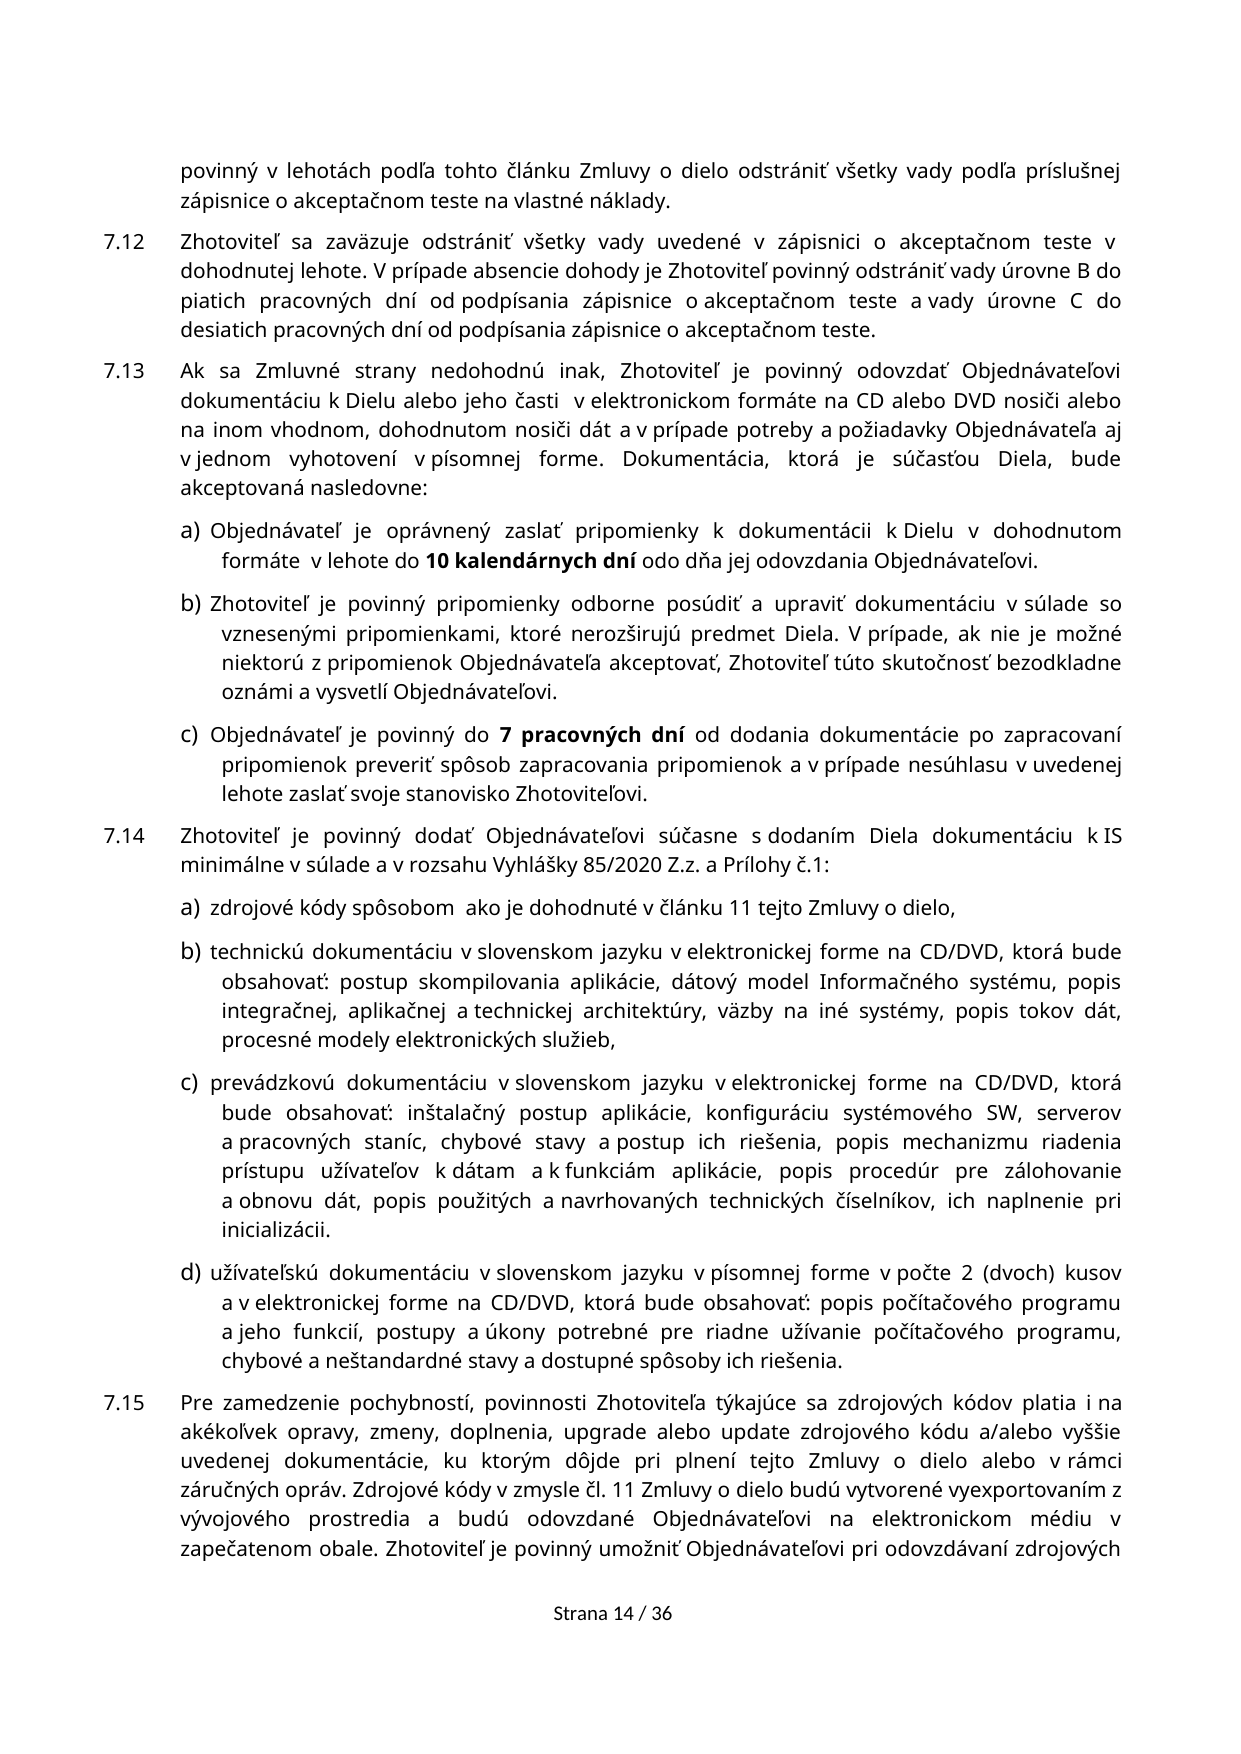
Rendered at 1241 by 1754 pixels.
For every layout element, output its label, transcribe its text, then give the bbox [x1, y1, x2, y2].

list technickú dokumentáciu v slovenskom jazyku v elektronickej forme na CD/DVD, ktorá bude obsahovať: postup skompilovania aplikácie, dátový model Informačného systému, popis integračnej, aplikačnej a technickej architektúry, väzby na iné systémy, popis tokov dát, procesné modely elektronických služieb, [180, 935, 1122, 1054]
text Zhotoviteľ je povinný dodať Objednávateľovi súčasne s dodaním Diela dokumentáciu k IS minimálne v súlade a v rozsahu Vyhlášky 85/2020 Z.z. a Prílohy č.1: [103, 821, 1122, 879]
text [103, 156, 1122, 214]
list Zhotoviteľ je povinný pripomienky odborne posúdiť a upraviť dokumentáciu v súlade so vznesenými pripomienkami, ktoré nerozširujú predmet Diela. V prípade, ak nie je možné niektorú z pripomienok Objednávateľa akceptovať, Zhotoviteľ túto skutočnosť bezodkladne oznámi a vysvetlí Objednávateľovi. [180, 587, 1122, 706]
list zdrojové kódy spôsobom ako je dohodnuté v článku 11 tejto Zmluvy o dielo, [180, 891, 1122, 923]
text Zhotoviteľ sa zaväzuje odstrániť všetky vady uvedené v zápisnici o akceptačnom teste v dohodnutej lehote. V prípade absencie dohody je Zhotoviteľ povinný odstrániť vady úrovne B do piatich pracovných dní od podpísania zápisnice o akceptačnom teste a vady úrovne C do desiatich pracovných dní od podpísania zápisnice o akceptačnom teste. [103, 227, 1122, 343]
list užívateľskú dokumentáciu v slovenskom jazyku v písomnej forme v počte 2 (dvoch) kusov a v elektronickej forme na CD/DVD, ktorá bude obsahovať: popis počítačového programu a jeho funkcií, postupy a úkony potrebné pre riadne užívanie počítačového programu, chybové a neštandardné stavy a dostupné spôsoby ich riešenia. [180, 1256, 1122, 1375]
text Ak sa Zmluvné strany nedohodnú inak, Zhotoviteľ je povinný odovzdať Objednávateľovi dokumentáciu k Dielu alebo jeho časti v elektronickom formáte na CD alebo DVD nosiči alebo na inom vhodnom, dohodnutom nosiči dát a v prípade potreby a požiadavky Objednávateľa aj v jednom vyhotovení v písomnej forme. Dokumentácia, ktorá je súčasťou Diela, bude akceptovaná nasledovne: [103, 356, 1122, 502]
list Objednávateľ je povinný do 7 pracovných dní od dodania dokumentácie po zapracovaní pripomienok preveriť spôsob zapracovania pripomienok a v prípade nesúhlasu v uvedenej lehote zaslať svoje stanovisko Zhotoviteľovi. [180, 718, 1122, 808]
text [103, 1387, 1122, 1562]
list prevádzkovú dokumentáciu v slovenskom jazyku v elektronickej forme na CD/DVD, ktorá bude obsahovať: inštalačný postup aplikácie, konfiguráciu systémového SW, serverov a pracovných staníc, chybové stavy a postup ich riešenia, popis mechanizmu riadenia prístupu užívateľov k dátam a k funkciám aplikácie, popis procedúr pre zálohovanie a obnovu dát, popis použitých a navrhovaných technických číselníkov, ich naplnenie pri inicializácii. [180, 1066, 1122, 1243]
list Objednávateľ je oprávnený zaslať pripomienky k dokumentácii k Dielu v dohodnutom formáte v lehote do 10 kalendárnych dní odo dňa jej odovzdania Objednávateľovi. [180, 514, 1122, 575]
